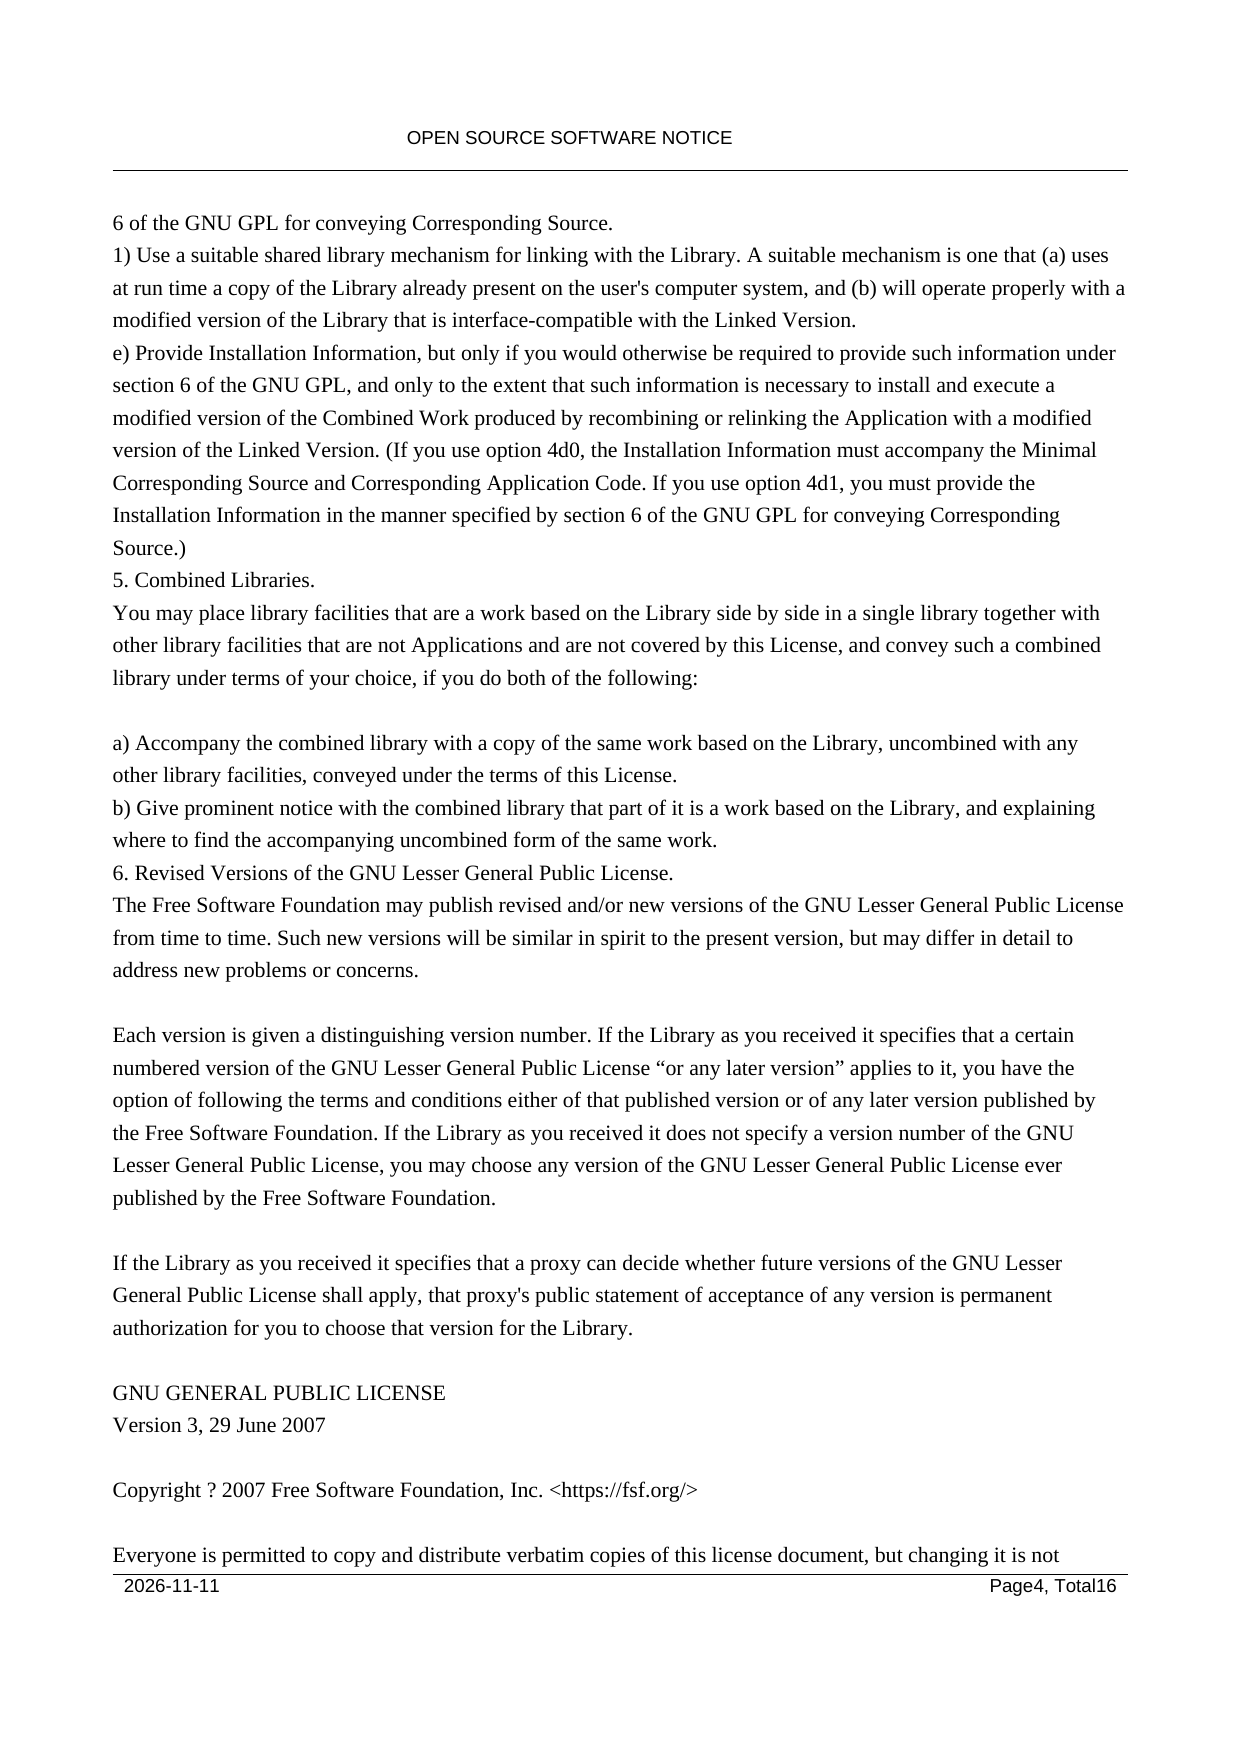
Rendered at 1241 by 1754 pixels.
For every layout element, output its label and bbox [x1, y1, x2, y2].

text [112, 206, 1128, 1571]
